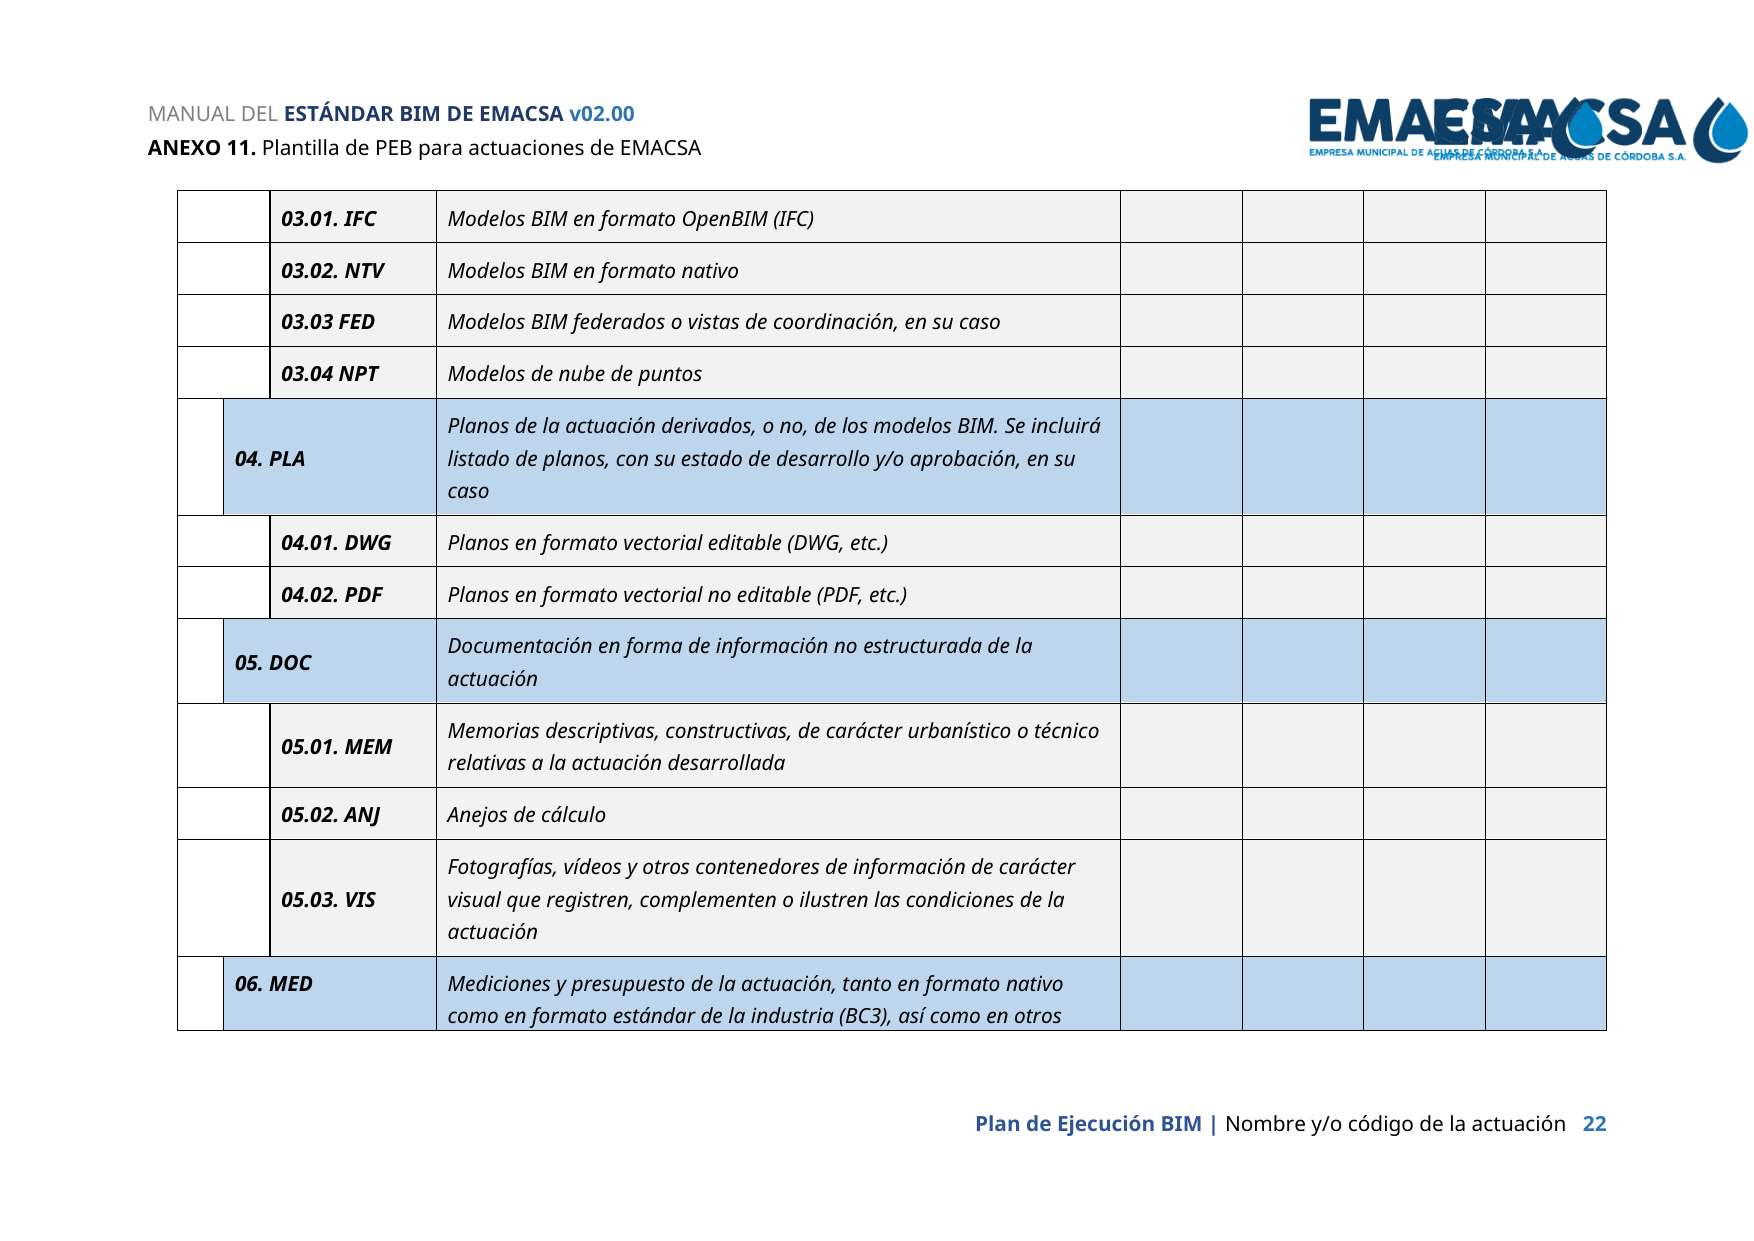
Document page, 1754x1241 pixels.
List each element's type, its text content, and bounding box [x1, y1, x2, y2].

table_cell [1364, 567, 1485, 618]
table_cell [1364, 957, 1485, 1030]
table_cell [1486, 516, 1606, 566]
table_cell [178, 399, 223, 514]
table_cell 05. DOC [224, 619, 436, 702]
table_cell [1486, 347, 1606, 397]
picture [1304, 95, 1754, 165]
table_cell Planos de la actuación derivados, o no, de los modelos BIM. Se incluirá listado de planos, con su estado de desarrollo y/o aprobación, en su caso [437, 399, 1120, 514]
table_cell Memorias descriptivas, constructivas, de carácter urbanístico o técnico relativas a la actuación desarrollada [437, 704, 1120, 787]
table_cell [1486, 191, 1606, 242]
table_cell Modelos de nube de puntos [437, 347, 1120, 397]
table_cell [1243, 399, 1363, 514]
table_cell 03.02. NTV [271, 243, 436, 294]
table_cell [1364, 243, 1485, 294]
table_cell [1486, 567, 1606, 618]
table_cell [178, 788, 269, 838]
table_cell Anejos de cálculo [437, 788, 1120, 838]
table_cell Modelos BIM en formato nativo [437, 243, 1120, 294]
table_cell Documentación en forma de información no estructurada de la actuación [437, 619, 1120, 702]
table_cell [1364, 516, 1485, 566]
table_cell [1364, 347, 1485, 397]
table_cell [1486, 243, 1606, 294]
table_cell [1121, 957, 1242, 1030]
table_cell [1243, 243, 1363, 294]
table_cell [178, 191, 269, 242]
table_cell [178, 619, 223, 702]
table_cell [1243, 567, 1363, 618]
table_cell [1486, 619, 1606, 702]
table_cell [178, 840, 269, 956]
table_cell [1243, 957, 1363, 1030]
table_cell [1121, 516, 1242, 566]
table_cell 03.01. IFC [271, 191, 436, 242]
table_cell [178, 957, 223, 1030]
table_cell [1243, 840, 1363, 956]
table_cell [1364, 704, 1485, 787]
table_cell [1121, 619, 1242, 702]
table_cell [1243, 516, 1363, 566]
table_cell 05.01. MEM [271, 704, 436, 787]
table_cell Modelos BIM federados o vistas de coordinación, en su caso [437, 295, 1120, 346]
table_cell [1243, 704, 1363, 787]
table_cell Planos en formato vectorial editable (DWG, etc.) [437, 516, 1120, 566]
table_cell [1364, 191, 1485, 242]
table_cell 04. PLA [224, 399, 436, 514]
table_cell 05.02. ANJ [271, 788, 436, 838]
table_cell [1486, 399, 1606, 514]
table_cell [178, 295, 269, 346]
table_cell Planos en formato vectorial no editable (PDF, etc.) [437, 567, 1120, 618]
table_cell [1364, 788, 1485, 838]
table_cell Modelos BIM en formato OpenBIM (IFC) [437, 191, 1120, 242]
table_cell [1243, 347, 1363, 397]
table_cell [178, 516, 269, 566]
table_cell [1243, 191, 1363, 242]
table_cell 03.03 FED [271, 295, 436, 346]
table_cell [1486, 840, 1606, 956]
table_cell [1364, 295, 1485, 346]
table_cell [1364, 840, 1485, 956]
table_cell [1121, 840, 1242, 956]
table_cell [1486, 957, 1606, 1030]
table_cell [1121, 399, 1242, 514]
table_cell [1364, 399, 1485, 514]
table_cell [178, 567, 269, 618]
table_cell [1243, 295, 1363, 346]
table_cell [1486, 788, 1606, 838]
table_cell Fotografías, vídeos y otros contenedores de información de carácter visual que registren, complementen o ilustren las condiciones de la actuación [437, 840, 1120, 956]
table_cell [1121, 347, 1242, 397]
table_cell [1243, 788, 1363, 838]
table_cell [178, 704, 269, 787]
table_cell [1364, 619, 1485, 702]
table_cell 04.02. PDF [271, 567, 436, 618]
table_cell 04.01. DWG [271, 516, 436, 566]
table_cell [1121, 704, 1242, 787]
table_cell 05.03. VIS [271, 840, 436, 956]
table_cell [1121, 788, 1242, 838]
table_cell [1486, 704, 1606, 787]
table_cell 03.04 NPT [271, 347, 436, 397]
table_cell [1486, 295, 1606, 346]
table_cell [1121, 191, 1242, 242]
table_cell [1243, 619, 1363, 702]
table_cell [1121, 243, 1242, 294]
table_cell 06. MED [224, 957, 436, 1030]
table_cell [178, 347, 269, 397]
table_cell [1121, 295, 1242, 346]
table_cell [178, 243, 269, 294]
table_cell [1121, 567, 1242, 618]
